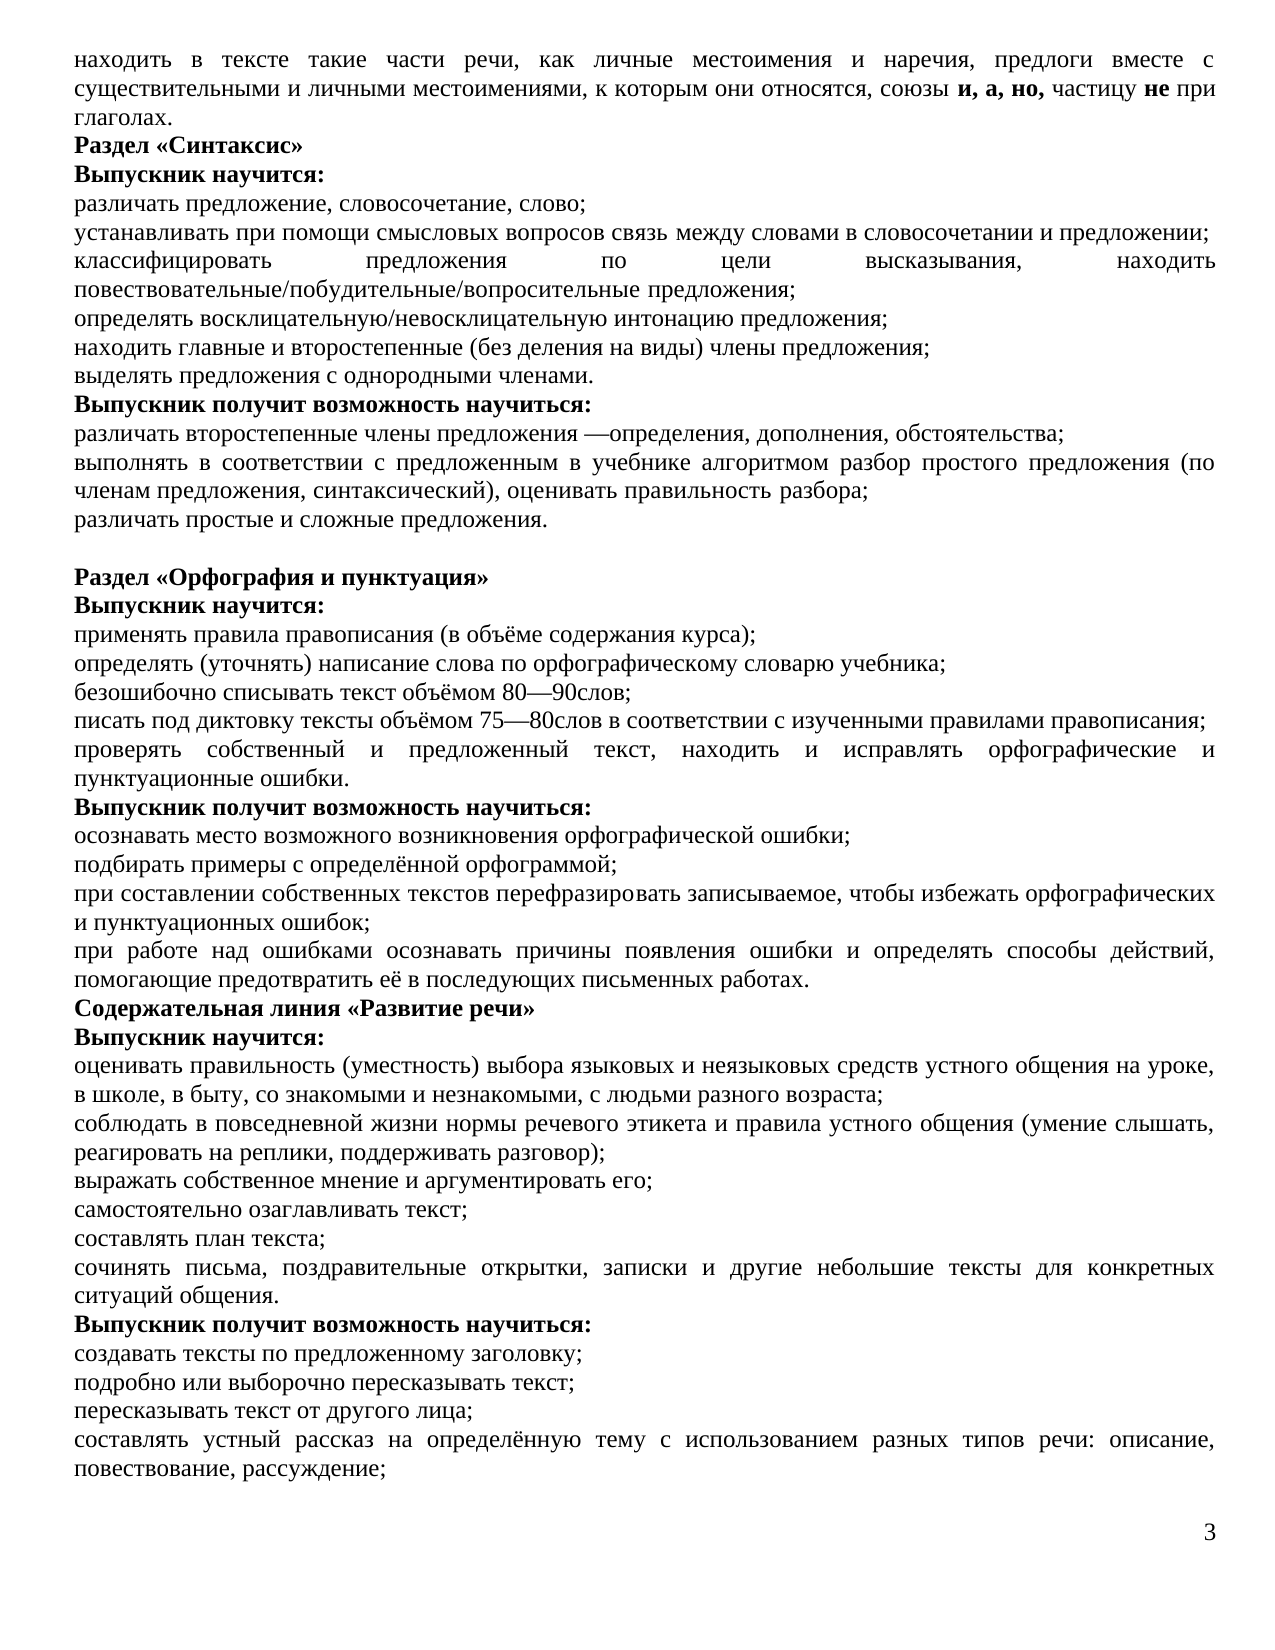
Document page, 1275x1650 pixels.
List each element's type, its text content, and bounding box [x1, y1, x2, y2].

text подробно или выборочно пересказывать текст; [74, 1367, 1216, 1396]
text выполнять в соответствии с предложенным в учебнике алгоритмом разбор простого предложения (по членам предложения, синтаксический), оценивать правильность разбора; [74, 447, 1216, 504]
text создавать тексты по предложенному заголовку; [74, 1338, 1216, 1367]
text оценивать правильность (уместность) выбора языковых и неязыковых средств устного общения на уроке, в школе, в быту, со знакомыми и незнакомыми, с людьми разного возраста; [74, 1051, 1216, 1108]
text составлять план текста; [74, 1223, 1216, 1252]
text проверять собственный и предложенный текст, находить и исправлять орфографические и пунктуационные ошибки. [74, 734, 1216, 792]
text писать под диктовку тексты объёмом 75—80слов в соответствии с изученными правилами правописания; [74, 706, 1216, 734]
text Раздел «Орфография и пунктуация» [74, 562, 1216, 591]
text при составлении собственных текстов перефразировать записываемое, чтобы избежать орфографических и пунктуационных ошибок; [74, 878, 1216, 936]
text различать простые и сложные предложения. [74, 504, 1216, 533]
text выражать собственное мнение и аргументировать его; [74, 1166, 1216, 1194]
text Выпускник научится: [74, 1022, 1216, 1051]
text различать предложение, словосочетание, слово; [74, 188, 1216, 217]
text различать второстепенные члены предложения —определения, дополнения, обстоятельства; [74, 418, 1216, 447]
text соблюдать в повседневной жизни нормы речевого этикета и правила устного общения (умение слышать, реагировать на реплики, поддерживать разговор); [74, 1108, 1216, 1166]
text находить в тексте такие части речи, как личные местоимения и наречия, предлоги вместе с существительными и личными местоимениями, к которым они относятся, союзы и, а, но, частицу не при глаголах. [74, 44, 1216, 131]
text Выпускник получит возможность научиться: [74, 389, 1216, 418]
text при работе над ошибками осознавать причины появления ошибки и определять способы действий, помогающие предотвратить её в последующих письменных работах. [74, 936, 1216, 993]
text Выпускник научится: [74, 159, 1216, 188]
text определять (уточнять) написание слова по орфографическому словарю учебника; [74, 648, 1216, 677]
text Выпускник научится: [74, 591, 1216, 619]
text устанавливать при помощи смысловых вопросов связь между словами в словосочетании и предложении; [74, 217, 1216, 246]
text выделять предложения с однородными членами. [74, 361, 1216, 389]
text Раздел «Синтаксис» [74, 131, 1216, 159]
text применять правила правописания (в объёме содержания курса); [74, 619, 1216, 648]
text сочинять письма, поздравительные открытки, записки и другие небольшие тексты для конкретных ситуаций общения. [74, 1252, 1216, 1309]
text осознавать место возможного возникновения орфографической ошибки; [74, 821, 1216, 849]
text пересказывать текст от другого лица; [74, 1396, 1216, 1424]
text составлять устный рассказ на определённую тему с использованием разных типов речи: описание, повествование, рассуждение; [74, 1424, 1216, 1482]
text находить главные и второстепенные (без деления на виды) члены предложения; [74, 332, 1216, 361]
text классифицировать предложения по цели высказывания, находить повествовательные/побудительные/вопросительные предложения; [74, 246, 1216, 303]
text Выпускник получит возможность научиться: [74, 1309, 1216, 1338]
text самостоятельно озаглавливать текст; [74, 1194, 1216, 1223]
text определять восклицательную/невосклицательную интонацию предложения; [74, 303, 1216, 332]
text Содержательная линия «Развитие речи» [74, 993, 1216, 1022]
text безошибочно списывать текст объёмом 80—90слов; [74, 677, 1216, 706]
text подбирать примеры с определённой орфограммой; [74, 849, 1216, 878]
text Выпускник получит возможность научиться: [74, 792, 1216, 821]
